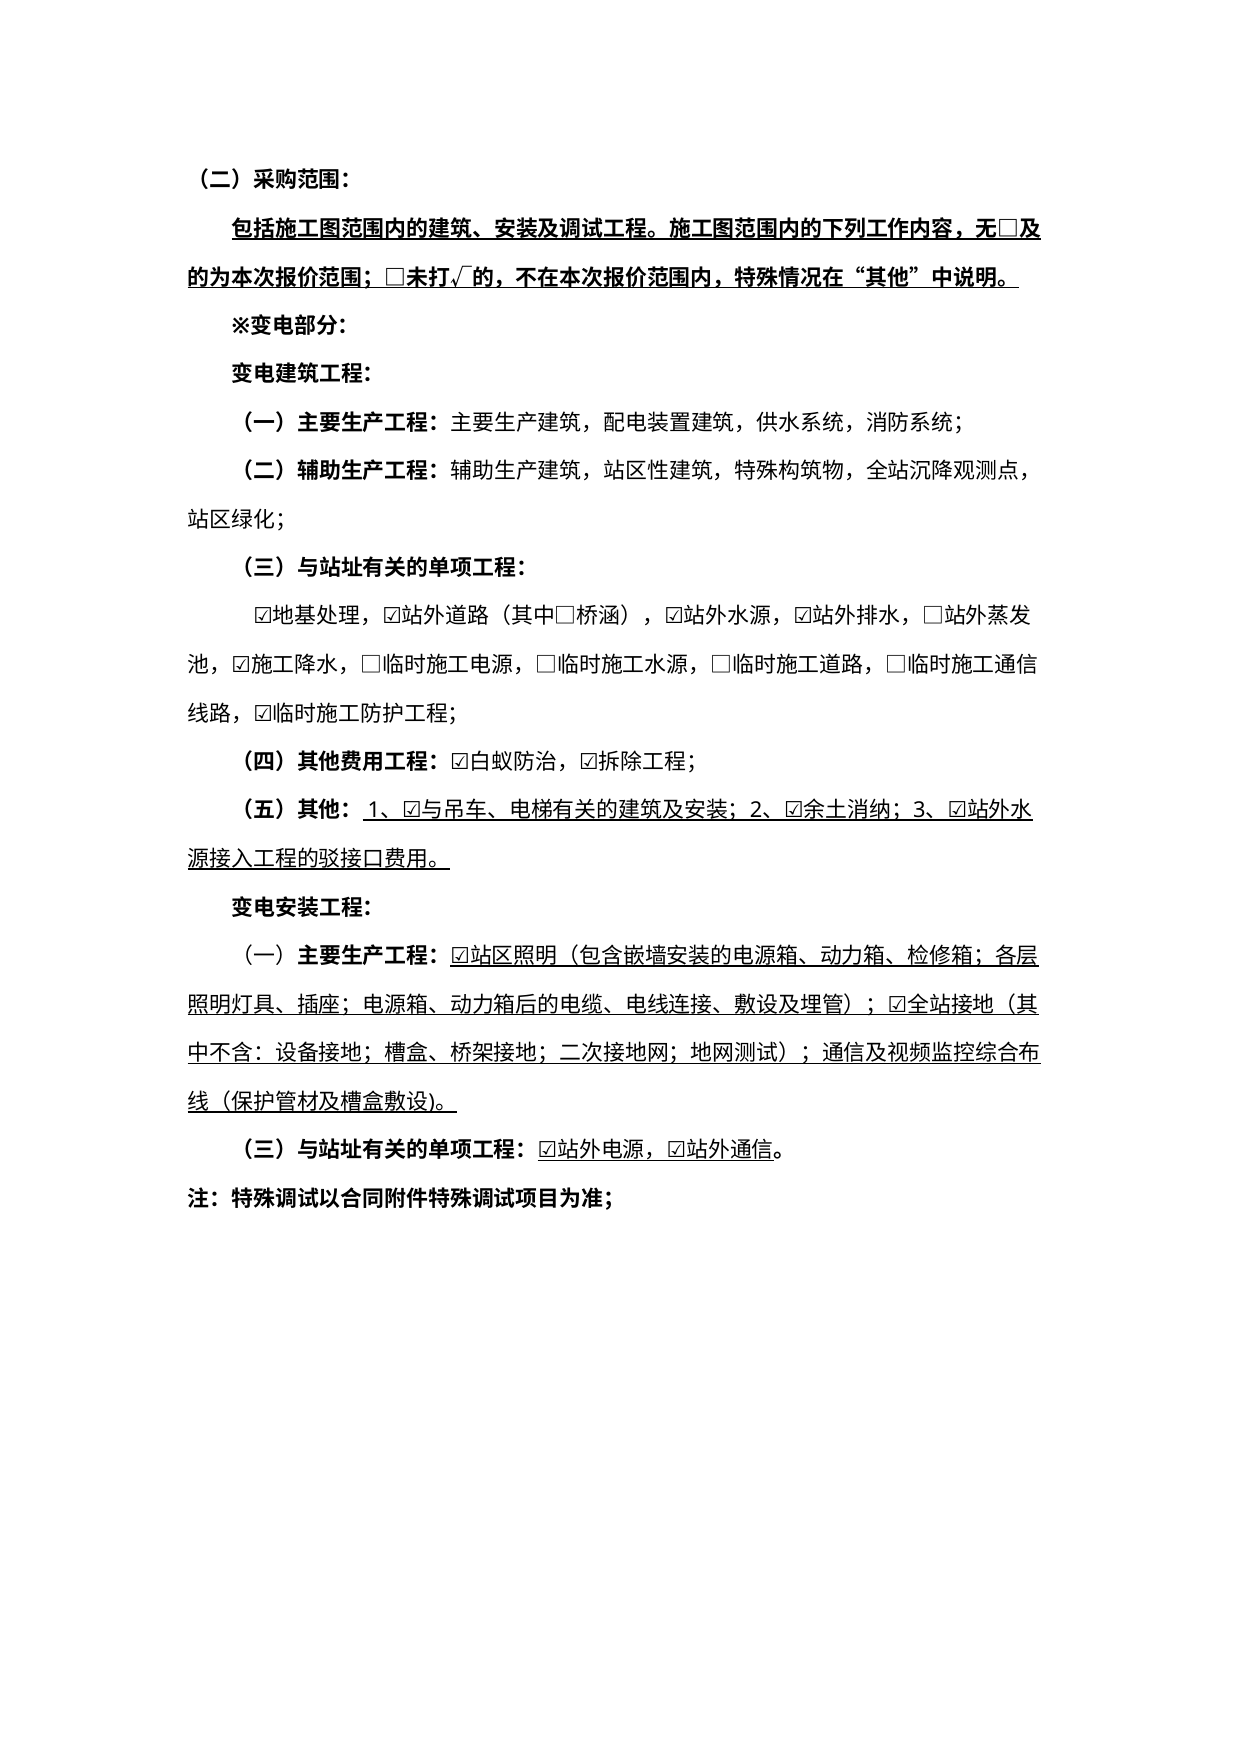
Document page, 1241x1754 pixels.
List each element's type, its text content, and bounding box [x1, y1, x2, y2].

list 主要生产工程：☑站区照明（包含嵌墙安装的电源箱、动力箱、检修箱；各层照明灯具、插座；电源箱、动力箱后的电缆、电线连接、敷设及埋管）；☑全站接地（其中不含：设备接地；槽盒、桥架接地；二次接地网；地网测试）；通信及视频监控综合布线（保护管材及槽盒敷设)。 [187, 937, 1053, 1116]
text （三）与站址有关的单项工程： [187, 549, 1053, 582]
text 包括施工图范围内的建筑、安装及调试工程。施工图范围内的下列工作内容，无□及的为本次报价范围；□未打√的，不在本次报价范围内，特殊情况在“其他”中说明。 [187, 210, 1053, 292]
text 变电安装工程： [187, 889, 1053, 922]
text （三）与站址有关的单项工程：☑站外电源，☑站外通信。 [187, 1132, 1053, 1164]
text （四）其他费用工程：☑白蚁防治，☑拆除工程； [187, 744, 1053, 776]
text （一）主要生产工程：主要生产建筑，配电装置建筑，供水系统，消防系统； [187, 404, 1053, 437]
list （二）采购范围： [187, 162, 1053, 194]
text ※变电部分： [187, 307, 1053, 340]
text （二）辅助生产工程：辅助生产建筑，站区性建筑，特殊构筑物，全站沉降观测点，站区绿化； [187, 452, 1053, 534]
text ☑地基处理，☑站外道路（其中□桥涵），☑站外水源，☑站外排水，□站外蒸发池，☑施工降水，□临时施工电源，□临时施工水源，□临时施工道路，□临时施工通信线路，☑临时施工防护工程； [187, 598, 1053, 728]
text 注：特殊调试以合同附件特殊调试项目为准； [187, 1180, 1053, 1213]
text （五）其他： 1、☑与吊车、电梯有关的建筑及安装；2、☑余土消纳；3、☑站外水源接入工程的驳接口费用。 [187, 792, 1053, 873]
text 变电建筑工程： [187, 356, 1053, 388]
